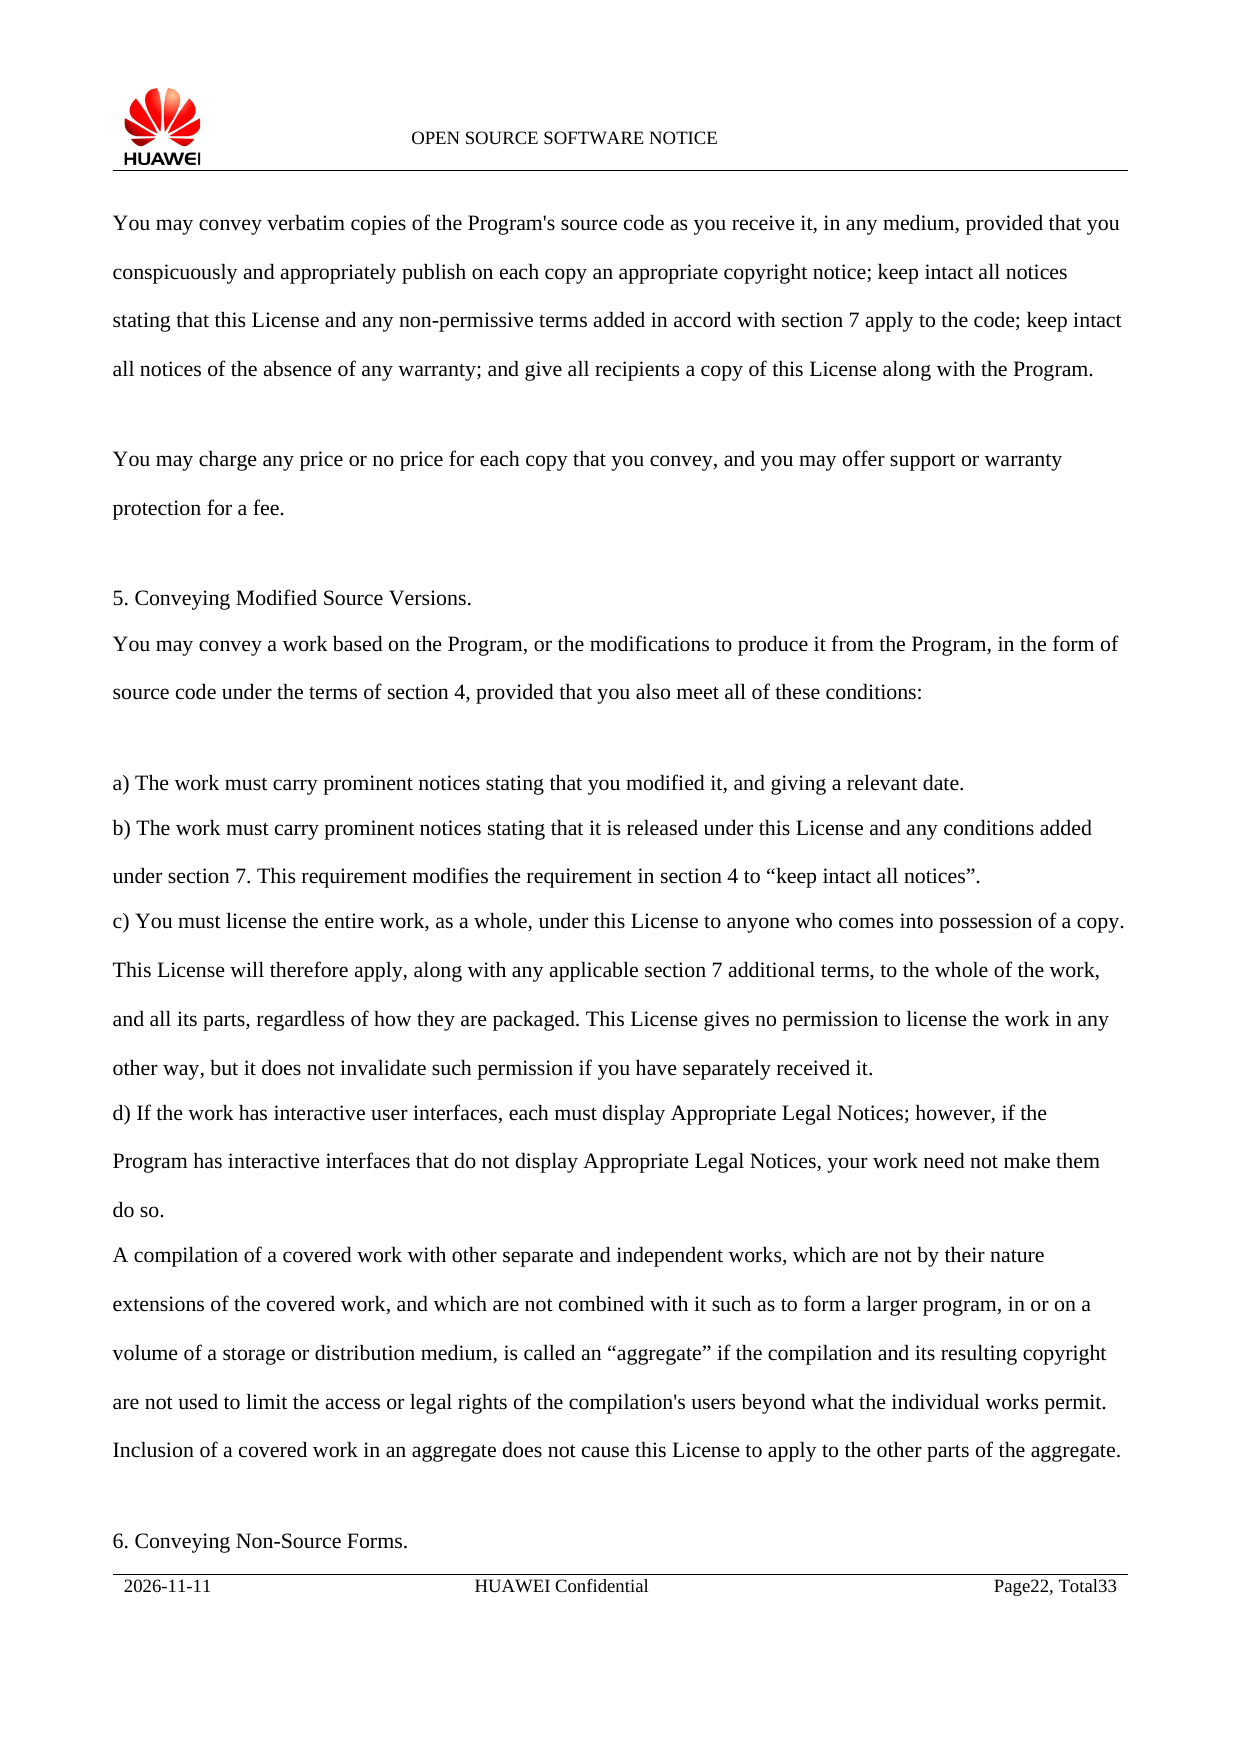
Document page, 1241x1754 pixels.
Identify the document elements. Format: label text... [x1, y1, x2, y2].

text a) The work must carry prominent notices stating that you modified it, and giving a relevant date. [112, 766, 1128, 798]
picture [124, 88, 201, 165]
text 6. Conveying Non-Source Forms. [112, 1524, 1128, 1556]
text You may charge any price or no price for each copy that you convey, and you may offer support or warranty protection for a fee. [112, 443, 1128, 524]
text You may convey a work based on the Program, or the modifications to produce it from the Program, in the form of source code under the terms of section 4, provided that you also meet all of these conditions: [112, 627, 1128, 708]
text You may convey verbatim copies of the Program's source code as you receive it, in any medium, provided that you conspicuously and appropriately publish on each copy an appropriate copyright notice; keep intact all notices stating that this License and any non-permissive terms added in accord with section 7 apply to the code; keep intact all notices of the absence of any warranty; and give all recipients a copy of this License along with the Program. [112, 206, 1128, 385]
text c) You must license the entire work, as a whole, under this License to anyone who comes into possession of a copy. This License will therefore apply, along with any applicable section 7 additional terms, to the whole of the work, and all its parts, regardless of how they are packaged. This License gives no permission to license the work in any other way, but it does not invalidate such permission if you have separately received it. [112, 905, 1128, 1083]
text 5. Conveying Modified Source Versions. [112, 582, 1128, 614]
text d) If the work has interactive user interfaces, each must display Appropriate Legal Notices; however, if the Program has interactive interfaces that do not display Appropriate Legal Notices, your work need not make them do so. [112, 1096, 1128, 1226]
text A compilation of a covered work with other separate and independent works, which are not by their nature extensions of the covered work, and which are not combined with it such as to form a larger program, in or on a volume of a storage or distribution medium, is called an “aggregate” if the compilation and its resulting copyright are not used to limit the access or legal rights of the compilation's users beyond what the individual works permit. Inclusion of a covered work in an aggregate does not cause this License to apply to the other parts of the aggregate. [112, 1239, 1128, 1466]
text b) The work must carry prominent notices stating that it is released under this License and any conditions added under section 7. This requirement modifies the requirement in section 4 to “keep intact all notices”. [112, 811, 1128, 892]
